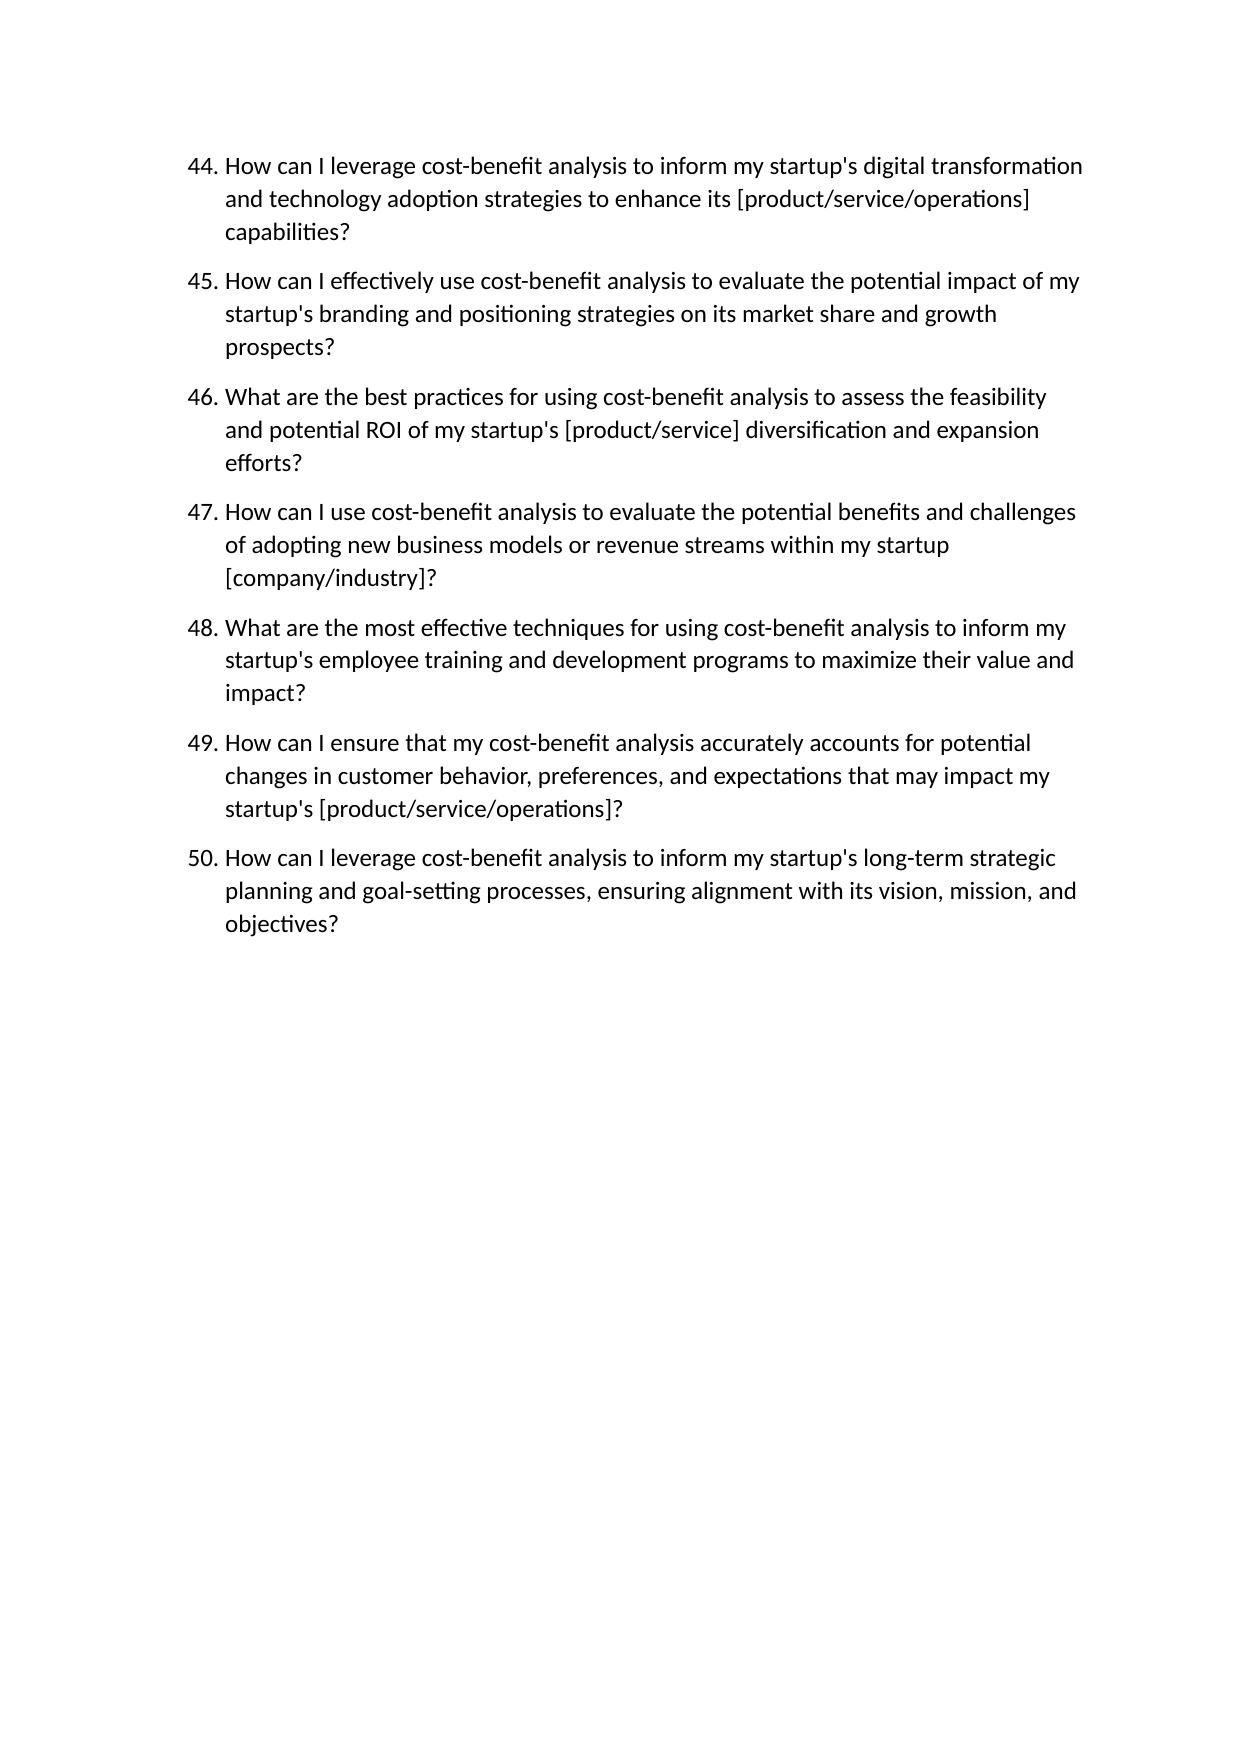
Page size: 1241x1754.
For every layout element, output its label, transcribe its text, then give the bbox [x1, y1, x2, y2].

list How can I leverage cost-benefit analysis to inform my startup's long-term strategic planning and goal-setting processes, ensuring alignment with its vision, mission, and objectives? [187, 842, 1090, 939]
list How can I ensure that my cost-benefit analysis accurately accounts for potential changes in customer behavior, preferences, and expectations that may impact my startup's [product/service/operations]? [187, 727, 1090, 823]
list How can I use cost-benefit analysis to evaluate the potential benefits and challenges of adopting new business models or revenue streams within my startup [company/industry]? [187, 496, 1090, 593]
list What are the most effective techniques for using cost-benefit analysis to inform my startup's employee training and development programs to maximize their value and impact? [187, 612, 1090, 708]
list What are the best practices for using cost-benefit analysis to assess the feasibility and potential ROI of my startup's [product/service] diversification and expansion efforts? [187, 381, 1090, 477]
list How can I leverage cost-benefit analysis to inform my startup's digital transformation and technology adoption strategies to enhance its [product/service/operations] capabilities? [187, 150, 1090, 246]
list How can I effectively use cost-benefit analysis to evaluate the potential impact of my startup's branding and positioning strategies on its market share and growth prospects? [187, 265, 1090, 362]
